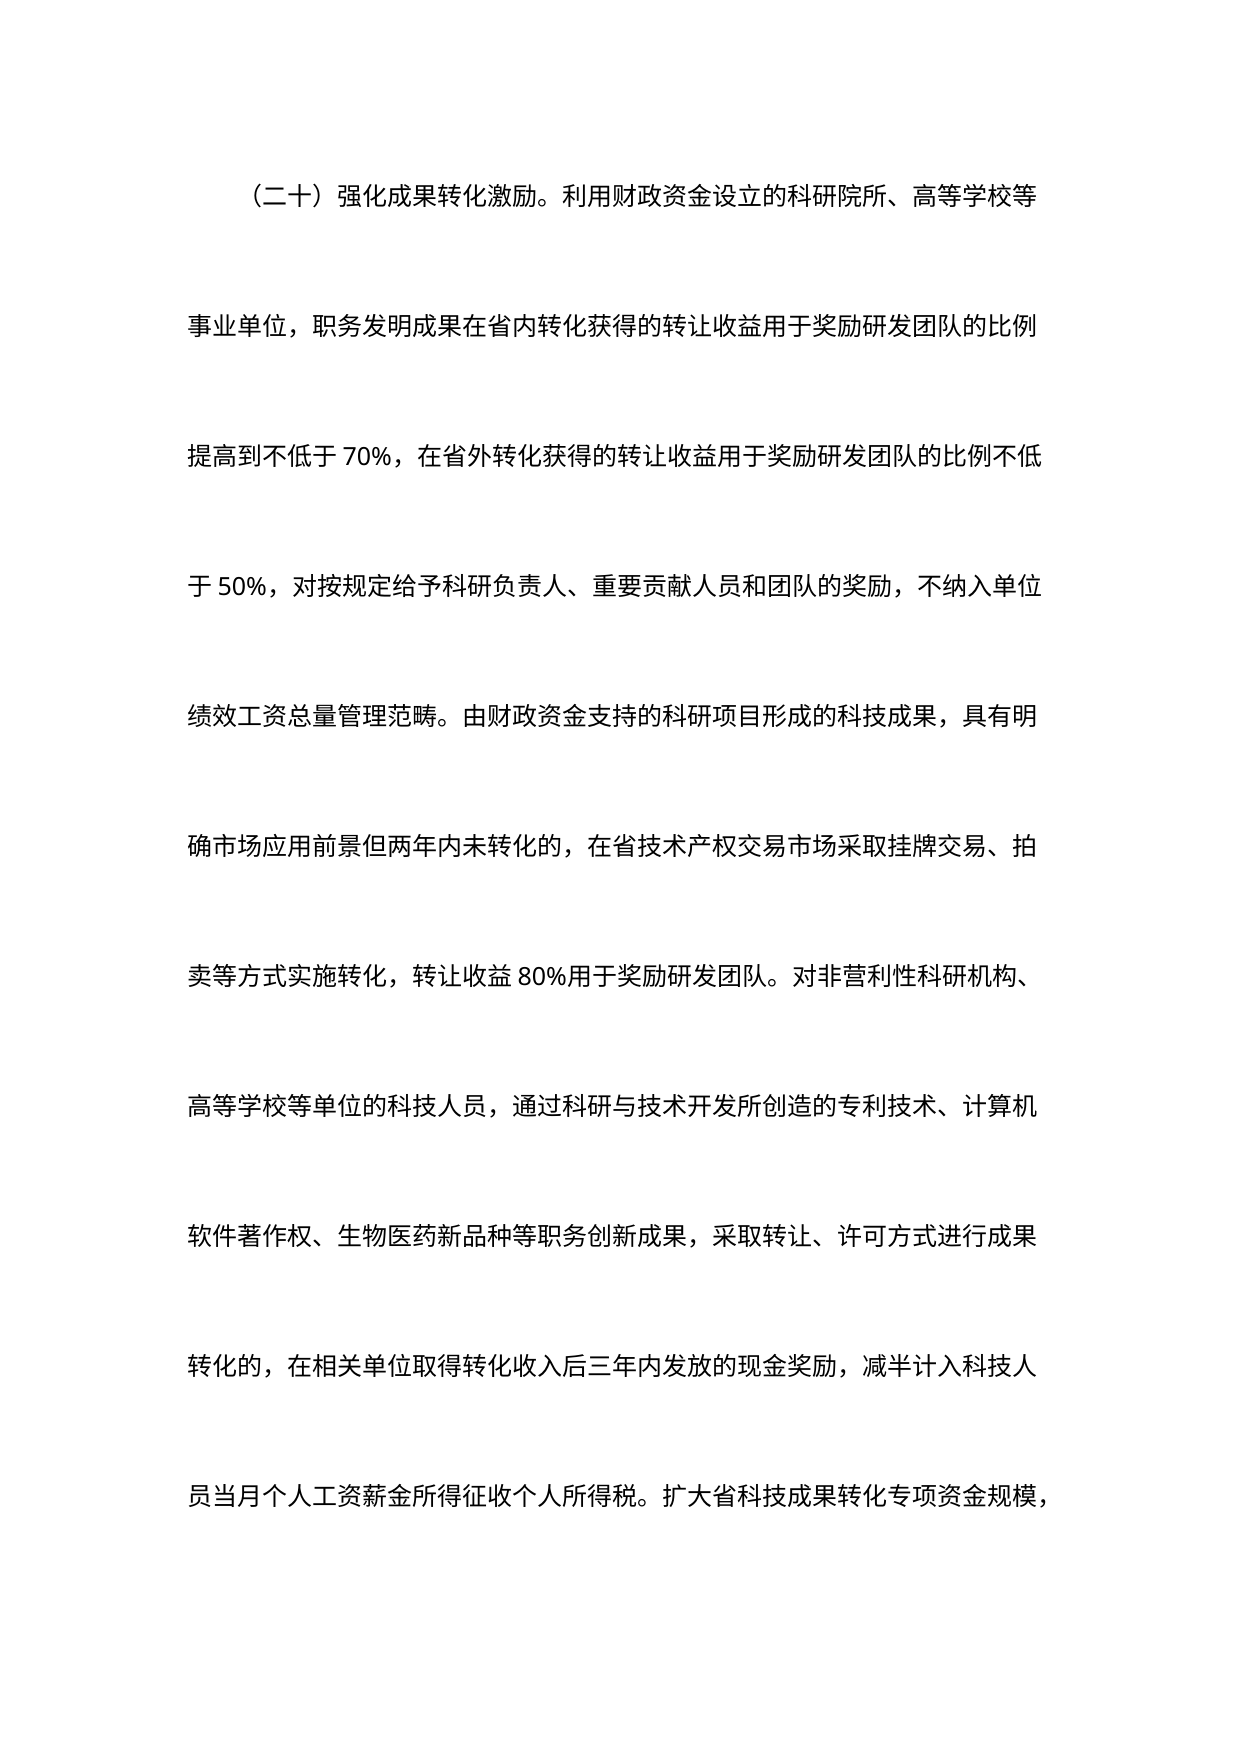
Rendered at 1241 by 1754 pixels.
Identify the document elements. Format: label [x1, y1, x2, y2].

text [187, 162, 1053, 1527]
